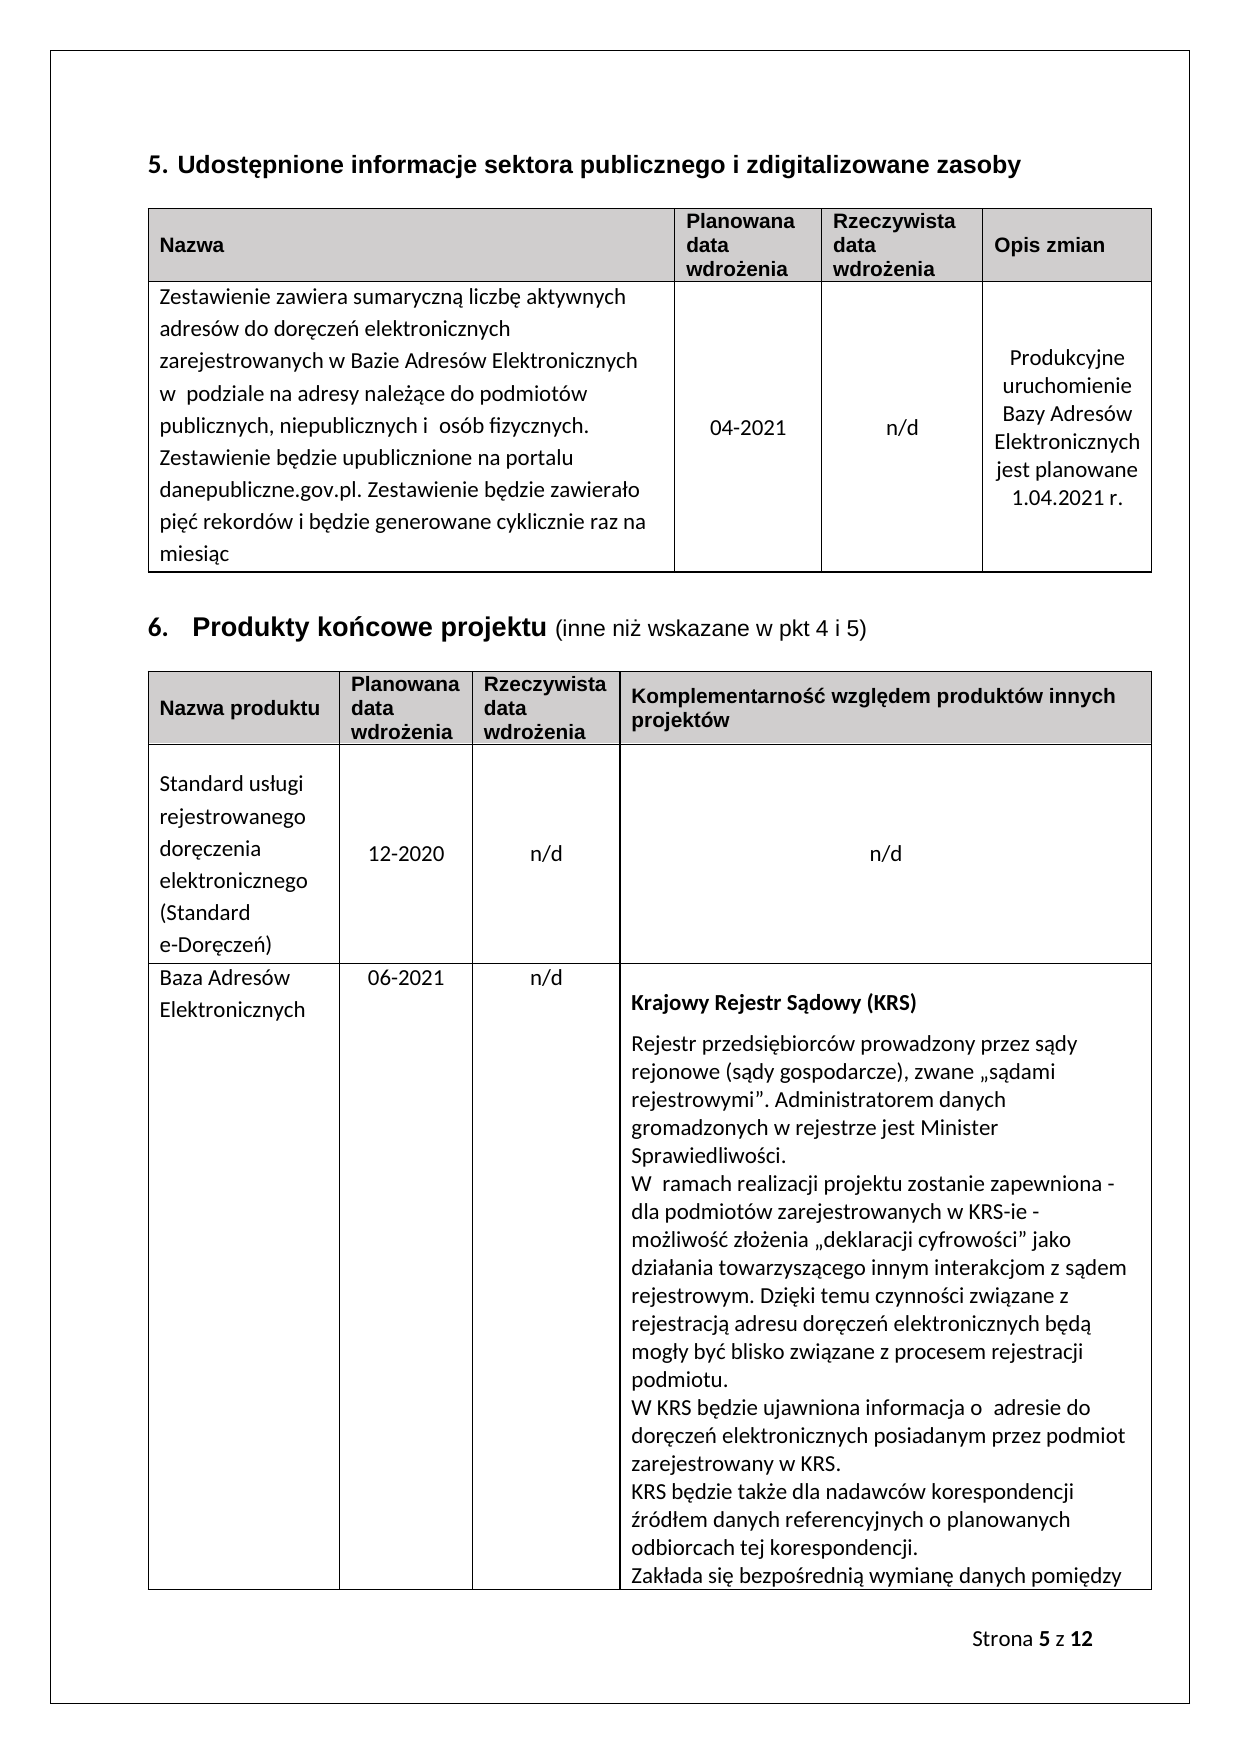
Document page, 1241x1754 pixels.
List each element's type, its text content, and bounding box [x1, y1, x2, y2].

subtitle Udostępnione informacje sektora publicznego i zdigitalizowane zasoby [148, 147, 1093, 181]
table_header Planowana data wdrożenia [675, 209, 821, 281]
table_cell Produkcyjne uruchomienie Bazy Adresów Elektronicznych jest planowane 1.04.2021 r. [983, 282, 1151, 571]
table_header Opis zmian [983, 209, 1151, 281]
table_cell n/d [822, 282, 982, 571]
subtitle Produkty końcowe projektu (inne niż wskazane w pkt 4 i 5) [148, 610, 1093, 643]
table_cell n/d [473, 964, 619, 1589]
table_header Nazwa [149, 209, 674, 281]
table_cell Baza Adresów Elektronicznych [149, 964, 339, 1589]
table_header Rzeczywista data wdrożenia [822, 209, 982, 281]
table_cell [621, 964, 1151, 1589]
table_cell Zestawienie zawiera sumaryczną liczbę aktywnych adresów do doręczeń elektronicznych zarejestrowanych w Bazie Adresów Elektronicznych w podziale na adresy należące do podmiotów publicznych, niepublicznych i osób fizycznych. Zestawienie będzie upublicznione na portalu danepubliczne.gov.pl. Zestawienie będzie zawierało pięć rekordów i będzie generowane cyklicznie raz na miesiąc [149, 282, 674, 571]
table_header Nazwa produktu [149, 672, 339, 743]
table_header Komplementarność względem produktów innych projektów [621, 672, 1151, 743]
table_header Planowana data wdrożenia [340, 672, 472, 743]
table_cell 04-2021 [675, 282, 821, 571]
table_header Rzeczywista data wdrożenia [473, 672, 619, 743]
table_cell n/d [473, 745, 619, 962]
table_cell 12-2020 [340, 745, 472, 962]
table_cell 06-2021 [340, 964, 472, 1589]
table_cell n/d [621, 745, 1151, 962]
table_cell Standard usługi rejestrowanego doręczenia elektronicznego (Standard e-Doręczeń) [149, 745, 339, 962]
